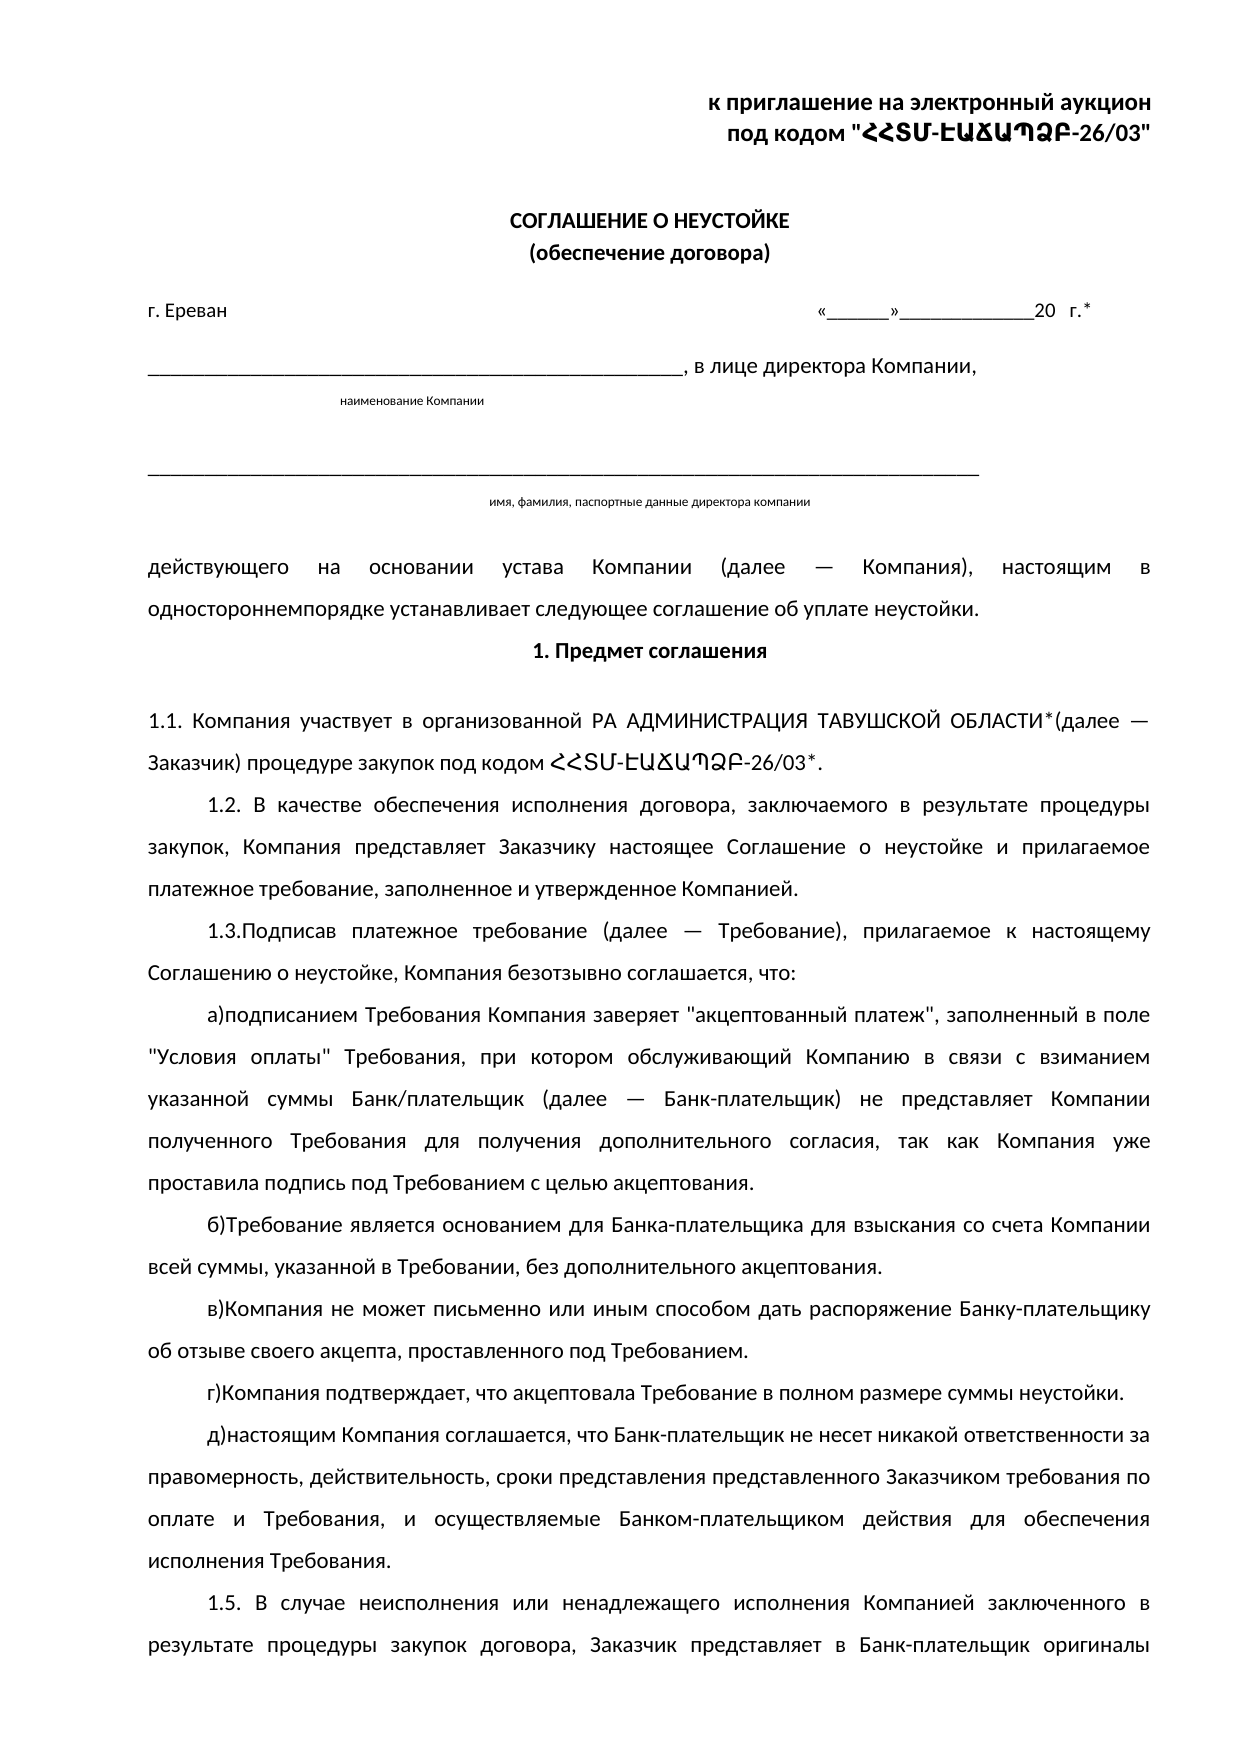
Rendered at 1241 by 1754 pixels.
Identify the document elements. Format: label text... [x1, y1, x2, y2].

text а)подписанием Требования Компания заверяет "акцептованный платеж", заполненный в поле "Условия оплаты" Требования, при котором обслуживающий Компанию в связи с взиманием указанной суммы Банк/плательщик (далее — Банк-плательщик) не представляет Компании полученного Требования для получения дополнительного согласия, так как Компания уже проставила подпись под Требованием с целью акцептования. [148, 1000, 1152, 1196]
table_header «______»_____________20 г.* [635, 297, 1104, 351]
table_header г. Ереван [136, 297, 635, 351]
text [148, 1588, 1152, 1658]
text 1.2. В качестве обеспечения исполнения договора, заключаемого в результате процедуры закупок, Компания представляет Заказчику настоящее Соглашение о неустойке и прилагаемое платежное требование, заполненное и утвержденное Компанией. [148, 790, 1152, 902]
text действующего на основании устава Компании (далее — Компания), настоящим в одностороннемпорядке устанавливает следующее соглашение об уплате неустойки. [148, 552, 1152, 622]
text _______________________________________________, в лице директора Компании, [148, 351, 1152, 379]
text СОГЛАШЕНИЕ О НЕУСТОЙКЕ [148, 206, 1152, 234]
text б)Требование является основанием для Банка-плательщика для взыскания со счета Компании всей суммы, указанной в Требовании, без дополнительного акцептования. [148, 1210, 1152, 1280]
text (обеспечение договора) [148, 238, 1152, 266]
text 1.1. Компания участвует в организованной РА АДМИНИСТРАЦИЯ ТАВУШСКОЙ ОБЛАСТИ*(далее — Заказчик) процедуре закупок под кодом ՀՀՏՄ-ԷԱՃԱՊՁԲ-26/03*. [148, 706, 1152, 776]
text д)настоящим Компания соглашается, что Банк-плательщик не несет никакой ответственности за правомерность, действительность, сроки представления представленного Заказчиком требования по оплате и Требования, и осуществляемые Банком-плательщиком действия для обеспечения исполнения Требования. [148, 1420, 1152, 1574]
text имя, фамилия, паспортные данные директора компании [148, 494, 1152, 522]
text г)Компания подтверждает, что акцептовала Требование в полном размере суммы неустойки. [148, 1378, 1152, 1406]
text наименование Компании [340, 393, 1152, 421]
text _________________________________________________________________________ [148, 452, 1152, 480]
text 1.3.Подписав платежное требование (далее — Требование), прилагаемое к настоящему Соглашению о неустойке, Компания безотзывно соглашается, что: [148, 916, 1152, 986]
text к приглашение на электронный аукцион [177, 86, 1152, 117]
text в)Компания не может письменно или иным способом дать распоряжение Банку-плательщику об отзыве своего акцепта, проставленного под Требованием. [148, 1294, 1152, 1364]
text под кодом "ՀՀՏՄ-ԷԱՃԱՊՁԲ-26/03" [148, 117, 1152, 147]
text 1. Предмет соглашения [148, 636, 1152, 664]
